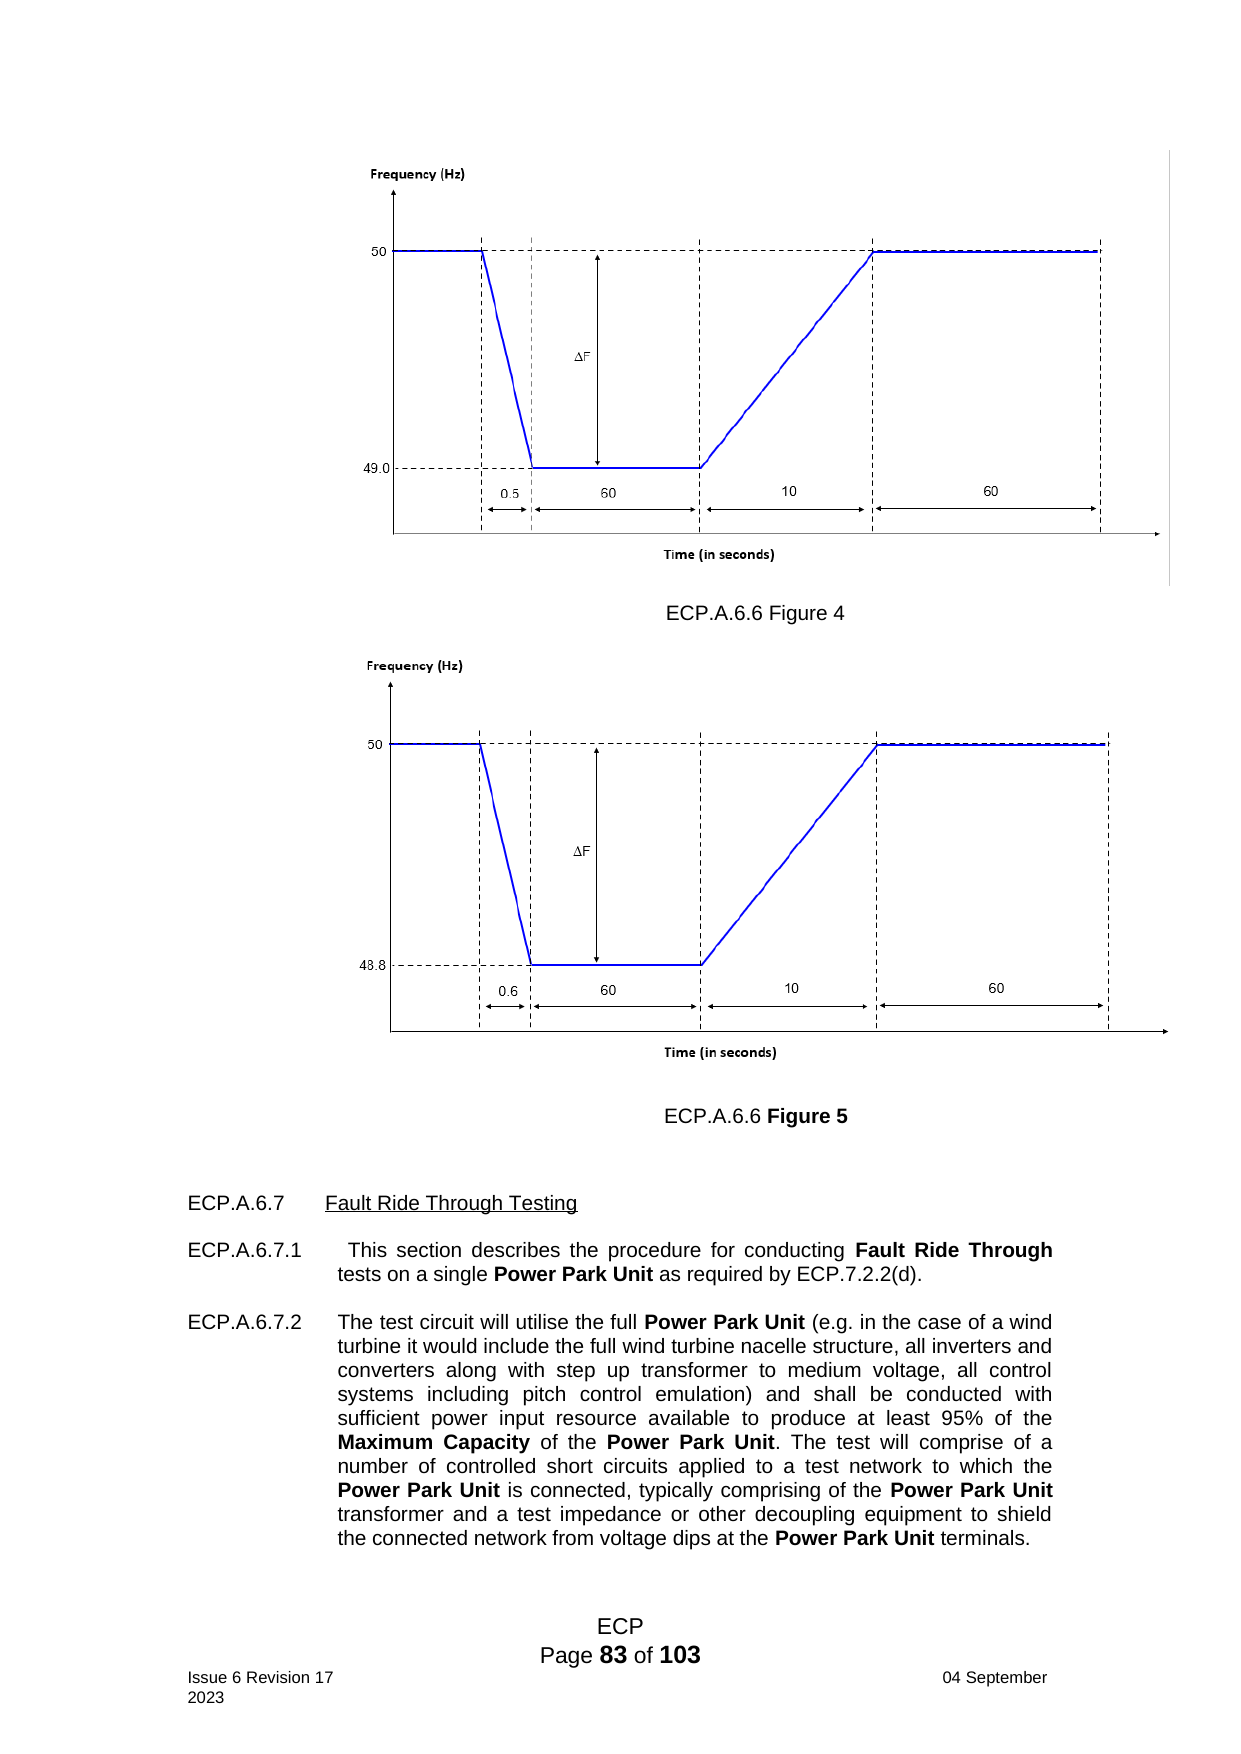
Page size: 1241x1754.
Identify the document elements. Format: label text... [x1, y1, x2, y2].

text ECP.A.6.6 Figure 4 [335, 601, 1053, 625]
picture [349, 639, 1172, 1089]
text ECP.A.6.7.1 This section describes the procedure for conducting Fault Ride Through tests on a single Power Park Unit as required by ECP.7.2.2(d). [187, 1238, 1053, 1286]
picture [349, 150, 1175, 586]
text ECP.A.6.7 Fault Ride Through Testing [187, 1190, 1053, 1214]
text ECP.A.6.7.2 The test circuit will utilise the full Power Park Unit (e.g. in the case of a wind turbine it would include the full wind turbine nacelle structure, all inverters and converters along with step up transformer to medium voltage, all control systems including pitch control emulation) and shall be conducted with sufficient power input resource available to produce at least 95% of the Maximum Capacity of the Power Park Unit. The test will comprise of a number of controlled short circuits applied to a test network to which the Power Park Unit is connected, typically comprising of the Power Park Unit transformer and a test impedance or other decoupling equipment to shield the connected network from voltage dips at the Power Park Unit terminals. [187, 1310, 1053, 1550]
text ECP.A.6.6 Figure 5 [453, 1104, 1053, 1128]
